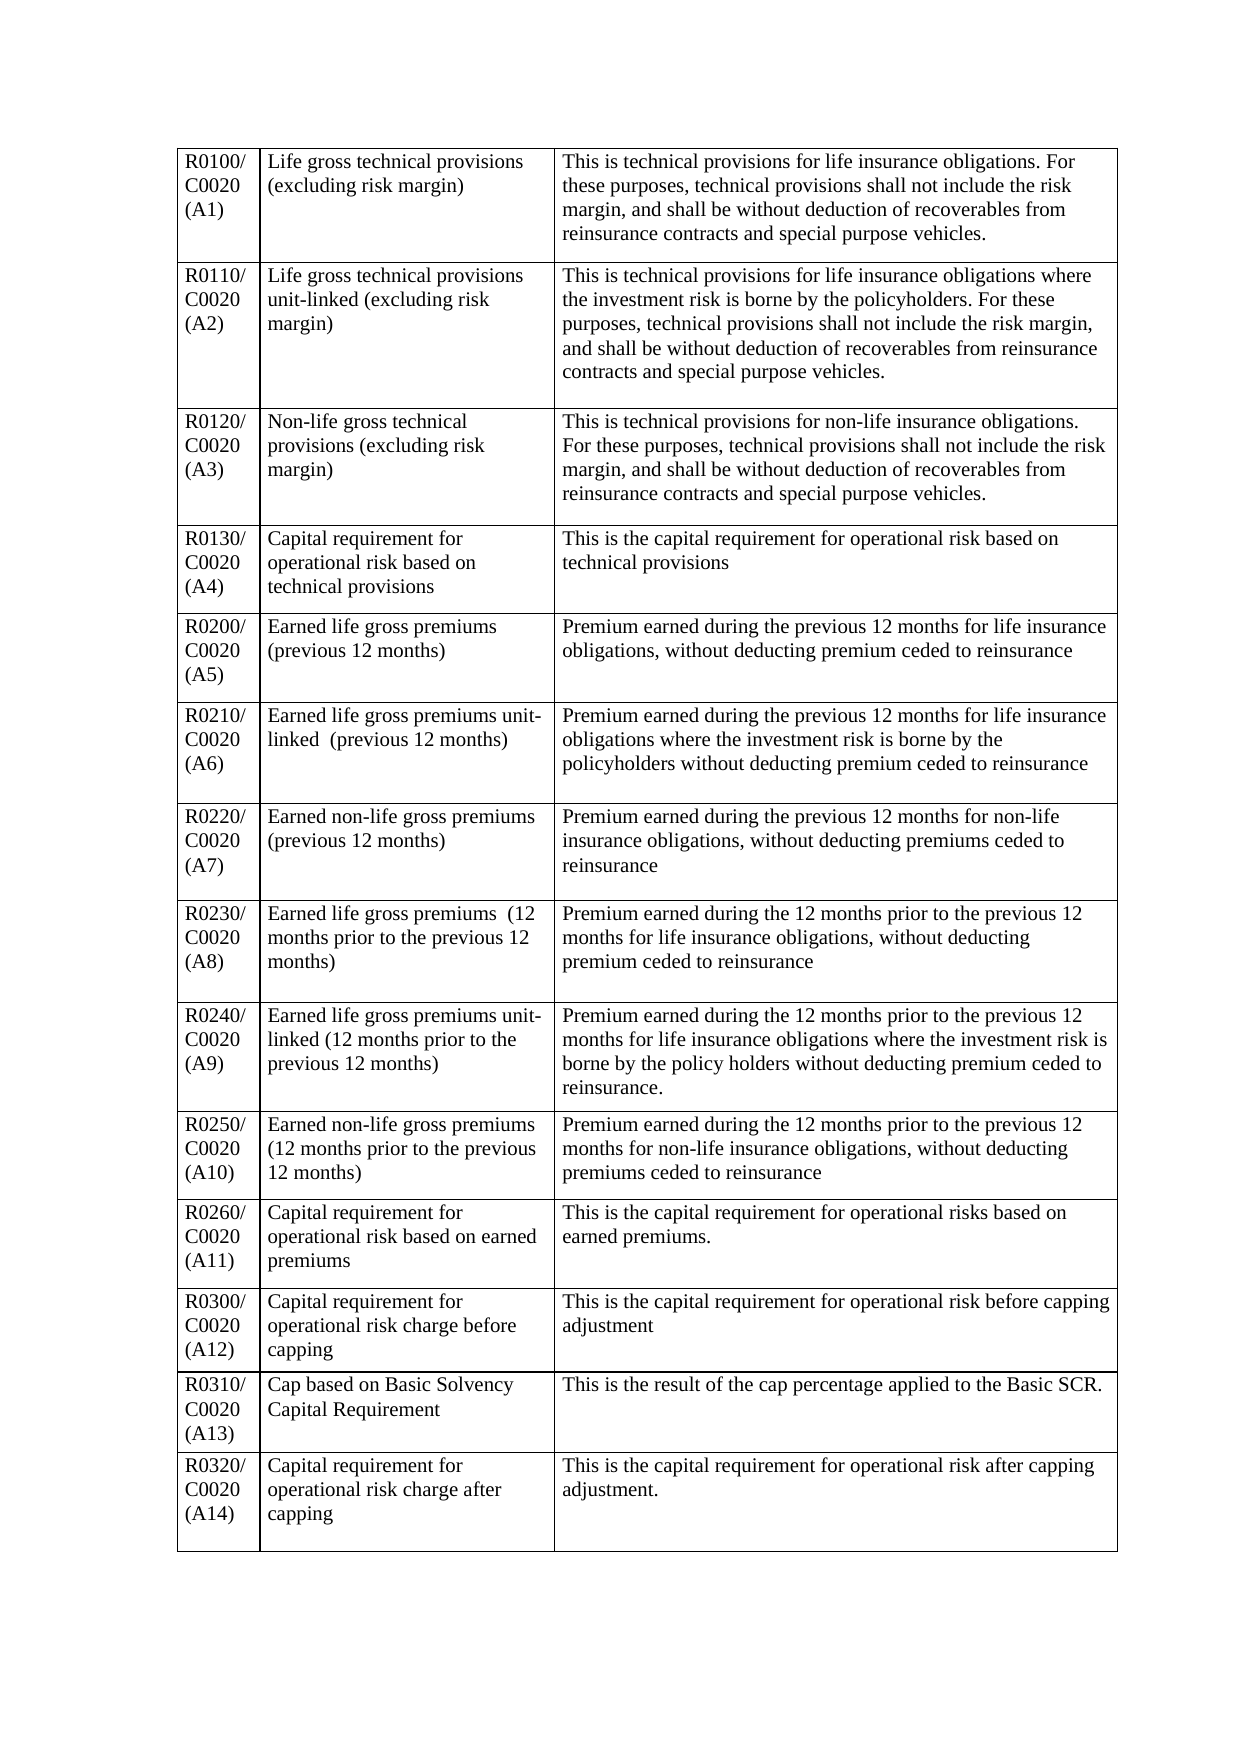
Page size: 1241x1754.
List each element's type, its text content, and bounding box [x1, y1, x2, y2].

table_cell R0120/ C0020 (A3) [178, 409, 259, 525]
table_cell R0300/ C0020 (A12) [178, 1289, 259, 1371]
table_cell Premium earned during the previous 12 months for life insurance obligations where the investment risk is borne by the policyholders without deducting premium ceded to reinsurance [555, 703, 1117, 803]
table_cell Life gross technical provisions (excluding risk margin) [261, 149, 554, 262]
table_cell This is technical provisions for non-life insurance obligations. For these purposes, technical provisions shall not include the risk margin, and shall be without deduction of recoverables from reinsurance contracts and special purpose vehicles. [555, 409, 1117, 525]
table_cell R0240/ C0020 (A9) [178, 1003, 259, 1111]
table_cell Cap based on Basic Solvency Capital Requirement [261, 1373, 554, 1452]
table_cell R0320/ C0020 (A14) [178, 1453, 259, 1551]
table_cell This is the capital requirement for operational risk before capping adjustment [555, 1289, 1117, 1371]
table_cell Premium earned during the 12 months prior to the previous 12 months for life insurance obligations where the investment risk is borne by the policy holders without deducting premium ceded to reinsurance. [555, 1003, 1117, 1111]
table_cell This is technical provisions for life insurance obligations. For these purposes, technical provisions shall not include the risk margin, and shall be without deduction of recoverables from reinsurance contracts and special purpose vehicles. [555, 149, 1117, 262]
table_cell Earned life gross premiums (12 months prior to the previous 12 months) [261, 901, 554, 1002]
table_cell Non-life gross technical provisions (excluding risk margin) [261, 409, 554, 525]
table_cell R0200/ C0020 (A5) [178, 614, 259, 702]
table_cell Premium earned during the previous 12 months for life insurance obligations, without deducting premium ceded to reinsurance [555, 614, 1117, 702]
table_cell Premium earned during the previous 12 months for non-life insurance obligations, without deducting premiums ceded to reinsurance [555, 804, 1117, 900]
table_cell This is the result of the cap percentage applied to the Basic SCR. [555, 1373, 1117, 1452]
table_cell This is technical provisions for life insurance obligations where the investment risk is borne by the policyholders. For these purposes, technical provisions shall not include the risk margin, and shall be without deduction of recoverables from reinsurance contracts and special purpose vehicles. [555, 263, 1117, 408]
table_cell R0100/ C0020 (A1) [178, 149, 259, 262]
table_cell Life gross technical provisions unit-linked (excluding risk margin) [261, 263, 554, 408]
table_cell Earned life gross premiums unit-linked (12 months prior to the previous 12 months) [261, 1003, 554, 1111]
table_cell R0230/ C0020 (A8) [178, 901, 259, 1002]
table_cell R0220/ C0020 (A7) [178, 804, 259, 900]
table_cell R0210/ C0020 (A6) [178, 703, 259, 803]
table_cell Capital requirement for operational risk based on earned premiums [261, 1200, 554, 1288]
table_cell Earned non-life gross premiums (12 months prior to the previous 12 months) [261, 1112, 554, 1199]
table_cell Premium earned during the 12 months prior to the previous 12 months for life insurance obligations, without deducting premium ceded to reinsurance [555, 901, 1117, 1002]
table_cell Capital requirement for operational risk charge before capping [261, 1289, 554, 1371]
table_cell Earned non-life gross premiums (previous 12 months) [261, 804, 554, 900]
table_cell This is the capital requirement for operational risk after capping adjustment. [555, 1453, 1117, 1551]
table_cell Premium earned during the 12 months prior to the previous 12 months for non-life insurance obligations, without deducting premiums ceded to reinsurance [555, 1112, 1117, 1199]
table_cell R0250/ C0020 (A10) [178, 1112, 259, 1199]
table_cell This is the capital requirement for operational risk based on technical provisions [555, 526, 1117, 613]
table_cell This is the capital requirement for operational risks based on earned premiums. [555, 1200, 1117, 1288]
table_cell Capital requirement for operational risk charge after capping [261, 1453, 554, 1551]
table_cell R0310/ C0020 (A13) [178, 1373, 259, 1452]
table_cell Capital requirement for operational risk based on technical provisions [261, 526, 554, 613]
table_cell R0130/ C0020 (A4) [178, 526, 259, 613]
table_cell Earned life gross premiums (previous 12 months) [261, 614, 554, 702]
table_cell R0110/ C0020 (A2) [178, 263, 259, 408]
table_cell R0260/ C0020 (A11) [178, 1200, 259, 1288]
table_cell Earned life gross premiums unit-linked (previous 12 months) [261, 703, 554, 803]
